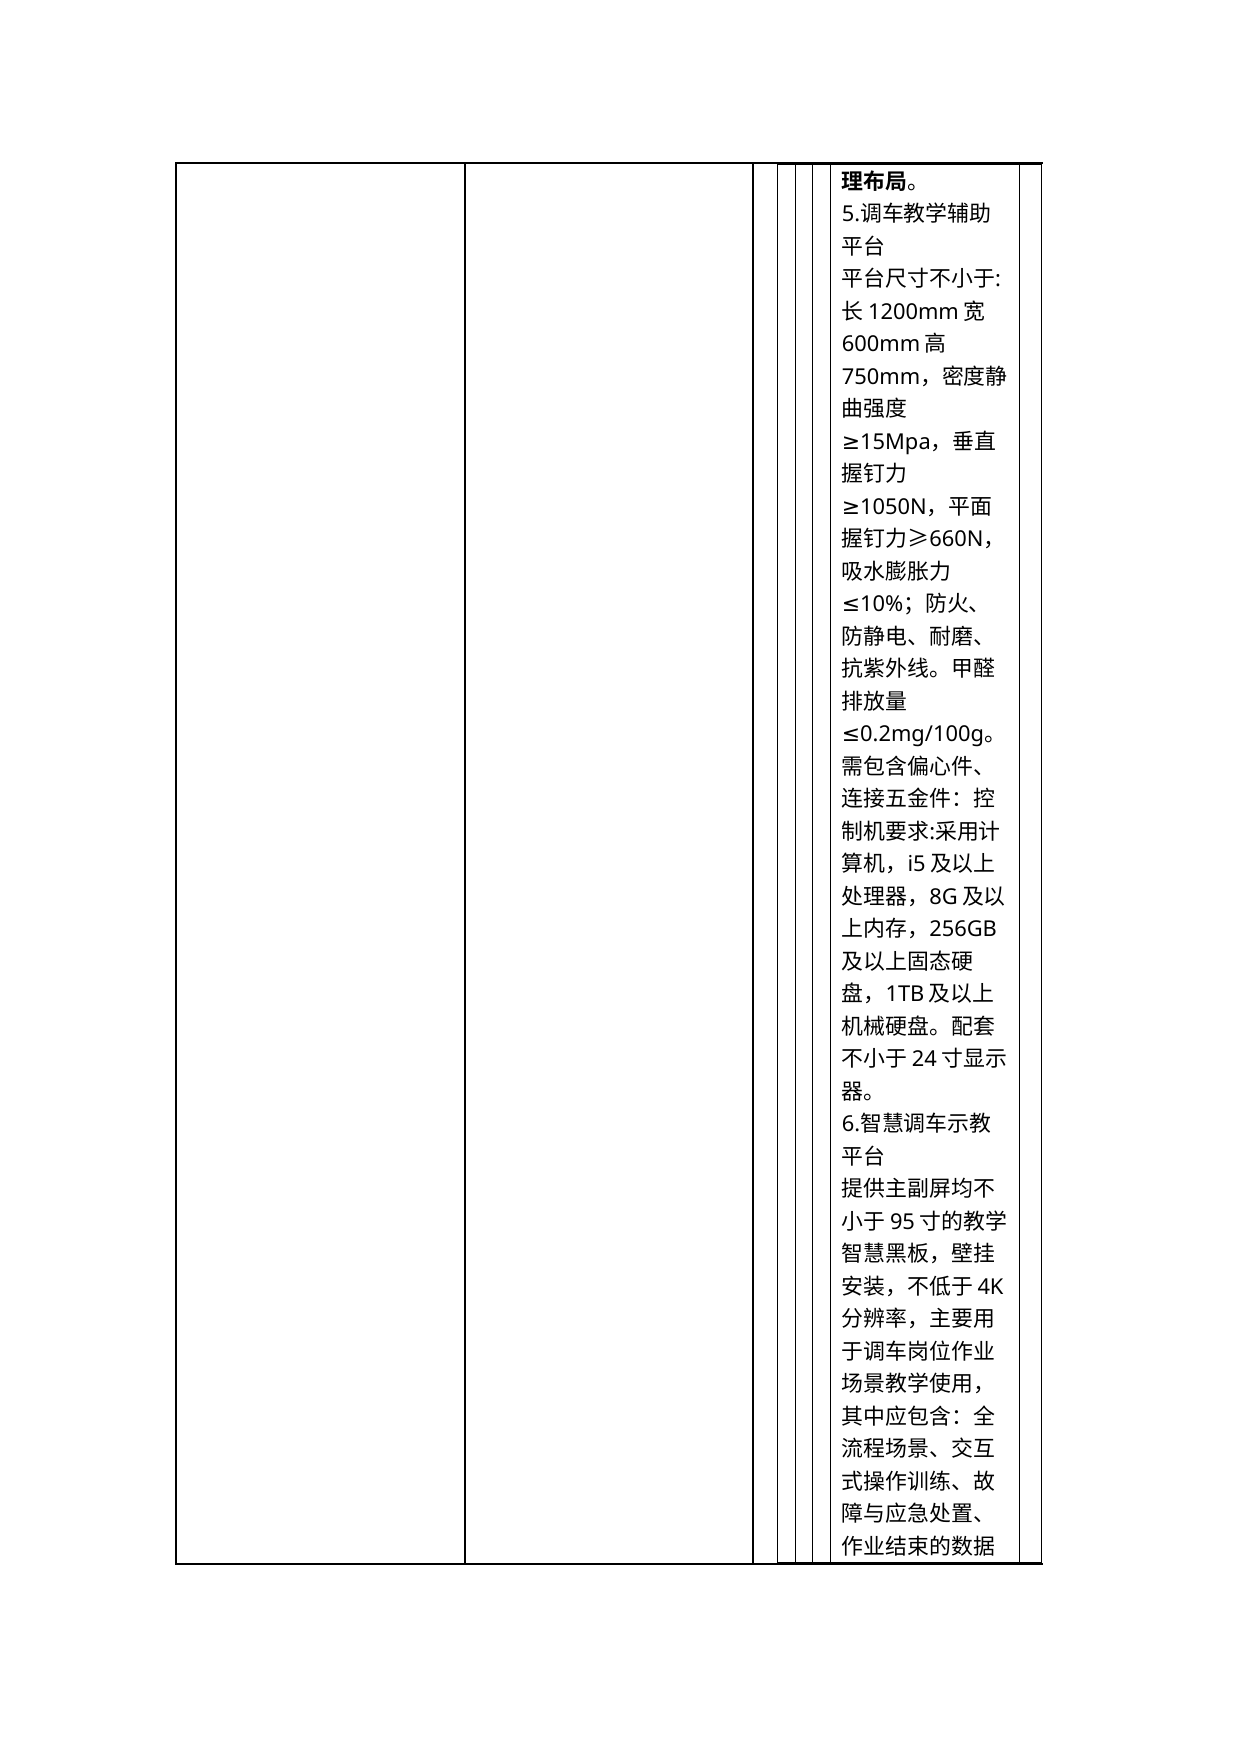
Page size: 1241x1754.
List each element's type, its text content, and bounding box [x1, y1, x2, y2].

table_cell 1 [177, 164, 464, 1563]
table_cell [466, 164, 752, 1563]
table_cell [754, 164, 777, 1563]
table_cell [796, 165, 812, 1562]
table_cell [778, 165, 795, 1562]
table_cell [1020, 165, 1041, 1562]
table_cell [813, 165, 830, 1562]
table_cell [831, 165, 1019, 1562]
